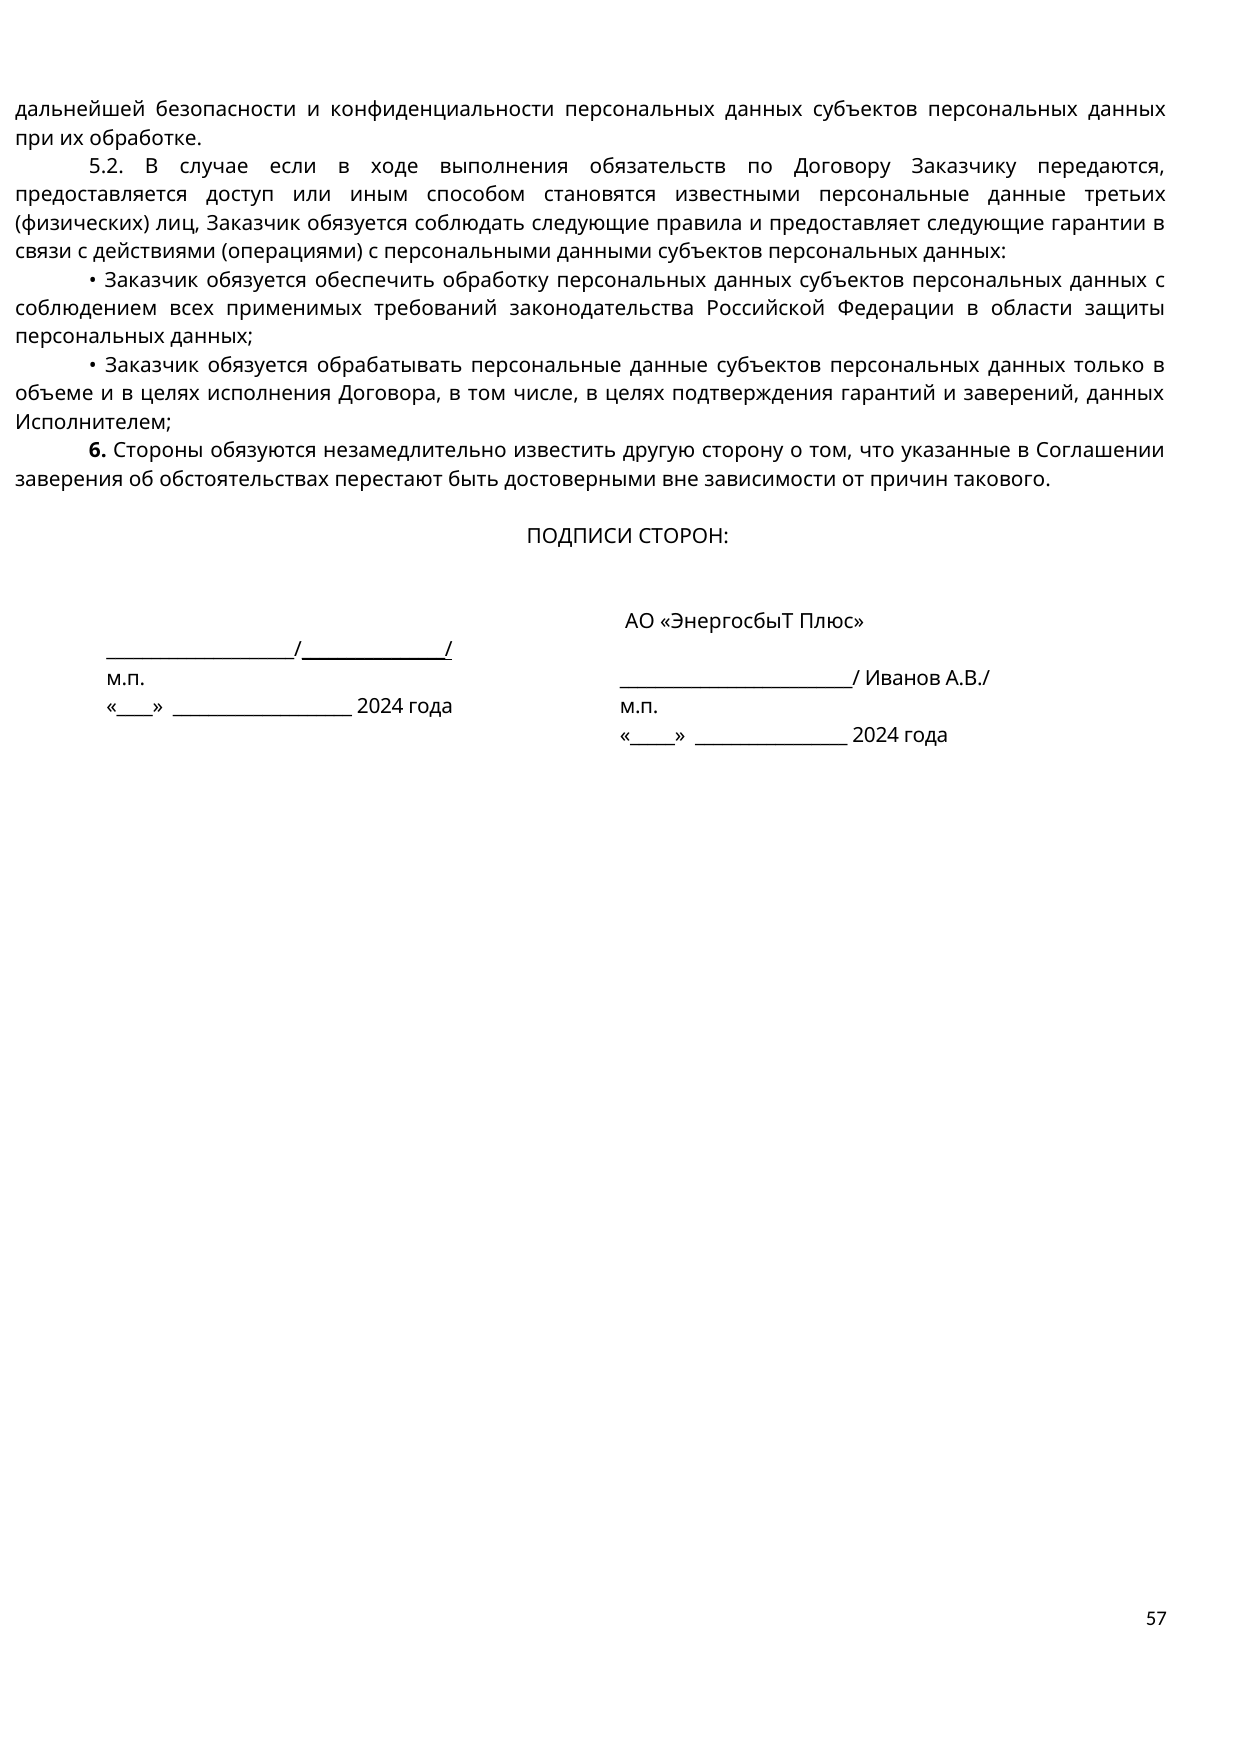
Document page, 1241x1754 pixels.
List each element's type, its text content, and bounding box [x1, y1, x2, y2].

table_header АО «ЭнергосбыТ Плюс» __________________________/ Иванов А.В./ м.п. «_____» _________________ 2024 года [608, 606, 1160, 748]
table_header _____________________/________________/ м.п. «____» ____________________ 2024 года [95, 606, 608, 748]
text ПОДПИСИ СТОРОН: [15, 521, 1167, 549]
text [15, 94, 1167, 151]
text 5.2. В случае если в ходе выполнения обязательств по Договору Заказчику передаются, предоставляется доступ или иным способом становятся известными персональные данные третьих (физических) лиц, Заказчик обязуется соблюдать следующие правила и предоставляет следующие гарантии в связи с действиями (операциями) с персональными данными субъектов персональных данных: [15, 151, 1167, 265]
text • Заказчик обязуется обеспечить обработку персональных данных субъектов персональных данных с соблюдением всех применимых требований законодательства Российской Федерации в области защиты персональных данных; [15, 265, 1167, 350]
text 6. Стороны обязуются незамедлительно известить другую сторону о том, что указанные в Соглашении заверения об обстоятельствах перестают быть достоверными вне зависимости от причин такового. [15, 435, 1167, 492]
text • Заказчик обязуется обрабатывать персональные данные субъектов персональных данных только в объеме и в целях исполнения Договора, в том числе, в целях подтверждения гарантий и заверений, данных Исполнителем; [15, 350, 1167, 435]
